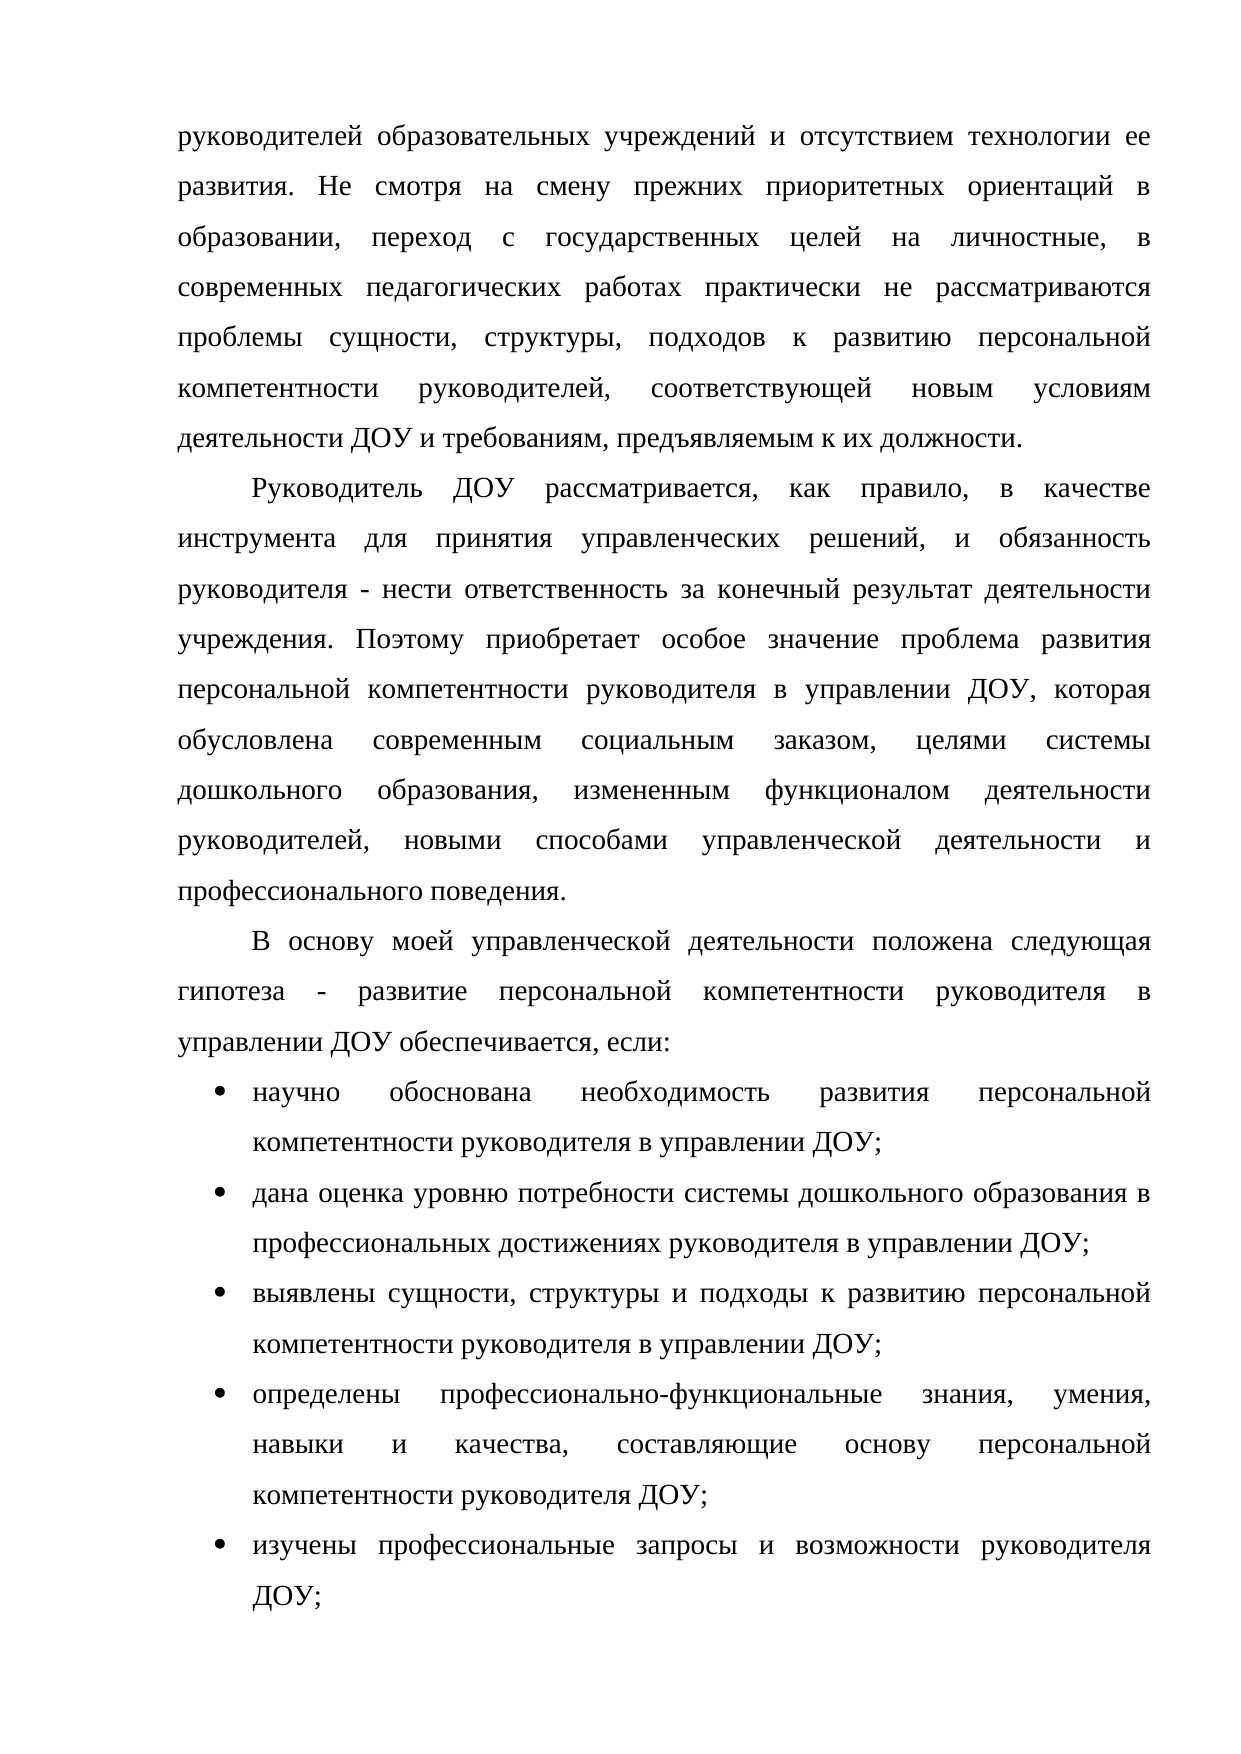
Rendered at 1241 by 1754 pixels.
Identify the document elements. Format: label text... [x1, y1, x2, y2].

list выявлены сущности, структуры и подходы к развитию персональной компетентности руководителя в управлении ДОУ; [215, 1276, 1152, 1359]
list определены профессионально-функциональные знания, умения, навыки и качества, составляющие основу персональной компетентности руководителя ДОУ; [215, 1376, 1152, 1511]
list дана оценка уровню потребности системы дошкольного образования в профессиональных достижениях руководителя в управлении ДОУ; [215, 1175, 1152, 1259]
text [177, 118, 1152, 453]
text Руководитель ДОУ рассматривается, как правило, в качестве инструмента для принятия управленческих решений, и обязанность руководителя - нести ответственность за конечный результат деятельности учреждения. Поэтому приобретает особое значение проблема развития персональной компетентности руководителя в управлении ДОУ, которая обусловлена современным социальным заказом, целями системы дошкольного образования, измененным функционалом деятельности руководителей, новыми способами управленческой деятельности и профессионального поведения. [177, 470, 1152, 906]
list изучены профессиональные запросы и возможности руководителя ДОУ; [215, 1527, 1152, 1611]
list научно обоснована необходимость развития персональной компетентности руководителя в управлении ДОУ; [215, 1074, 1152, 1158]
text В основу моей управленческой деятельности положена следующая гипотеза - развитие персональной компетентности руководителя в управлении ДОУ обеспечивается, если: [177, 923, 1152, 1057]
